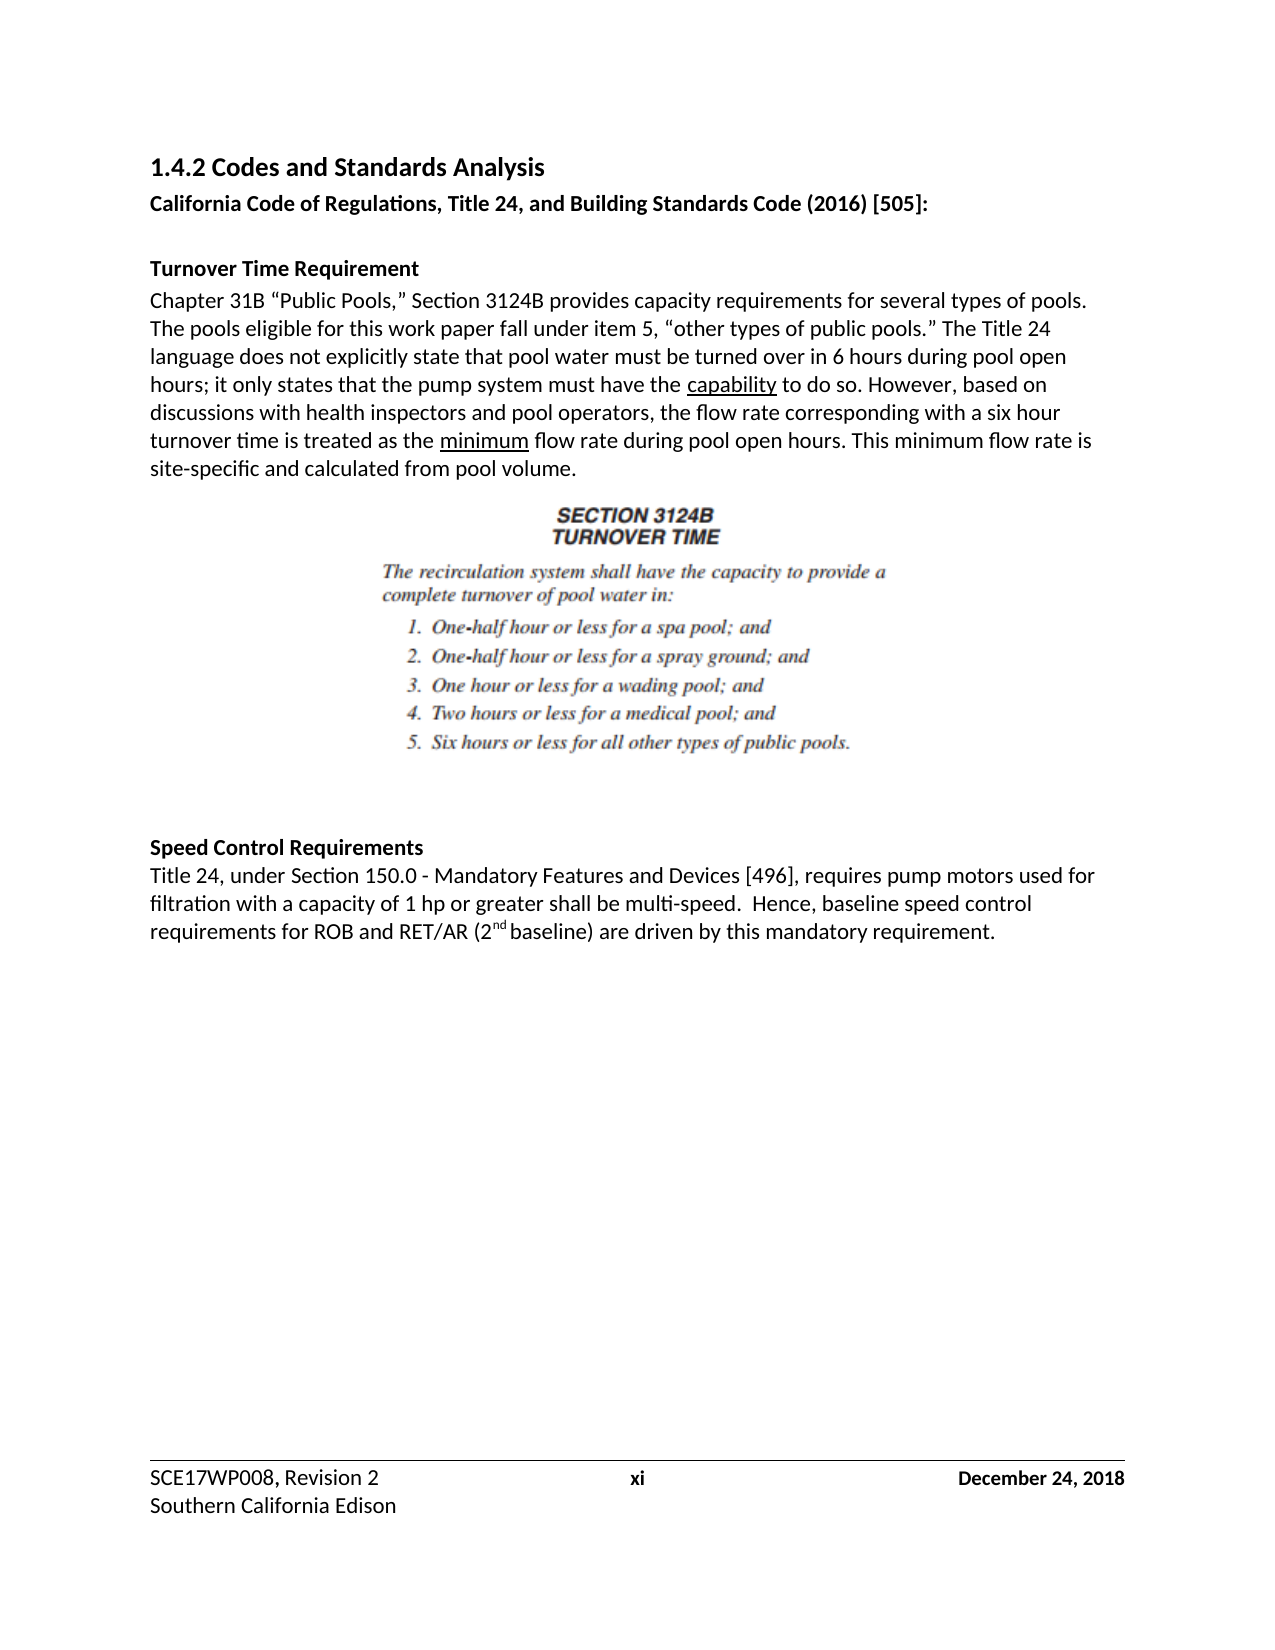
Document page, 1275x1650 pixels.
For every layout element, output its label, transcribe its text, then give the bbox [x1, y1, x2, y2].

text Title 24, under Section 150.0 - Mandatory Features and Devices [496], requires pump motors used for filtration with a capacity of 1 hp or greater shall be multi-speed. Hence, baseline speed control requirements for ROB and RET/AR (2nd baseline) are driven by this mandatory requirement. [150, 861, 1125, 945]
text Speed Control Requirements [150, 833, 1125, 861]
subtitle 1.4.2 Codes and Standards Analysis [150, 150, 1125, 183]
text Chapter 31B “Public Pools,” Section 3124B provides capacity requirements for several types of pools. The pools eligible for this work paper fall under item 5, “other types of public pools.” The Title 24 language does not explicitly state that pool water must be turned over in 6 hours during pool open hours; it only states that the pump system must have the capability to do so. However, based on discussions with health inspectors and pool operators, the flow rate corresponding with a six hour turnover time is treated as the minimum flow rate during pool open hours. This minimum flow rate is site-specific and calculated from pool volume. [150, 286, 1125, 482]
text California Code of Regulations, Title 24, and Building Standards Code (2016) [505]: [150, 189, 1125, 217]
picture [373, 486, 902, 769]
text Turnover Time Requirement [150, 254, 1125, 282]
